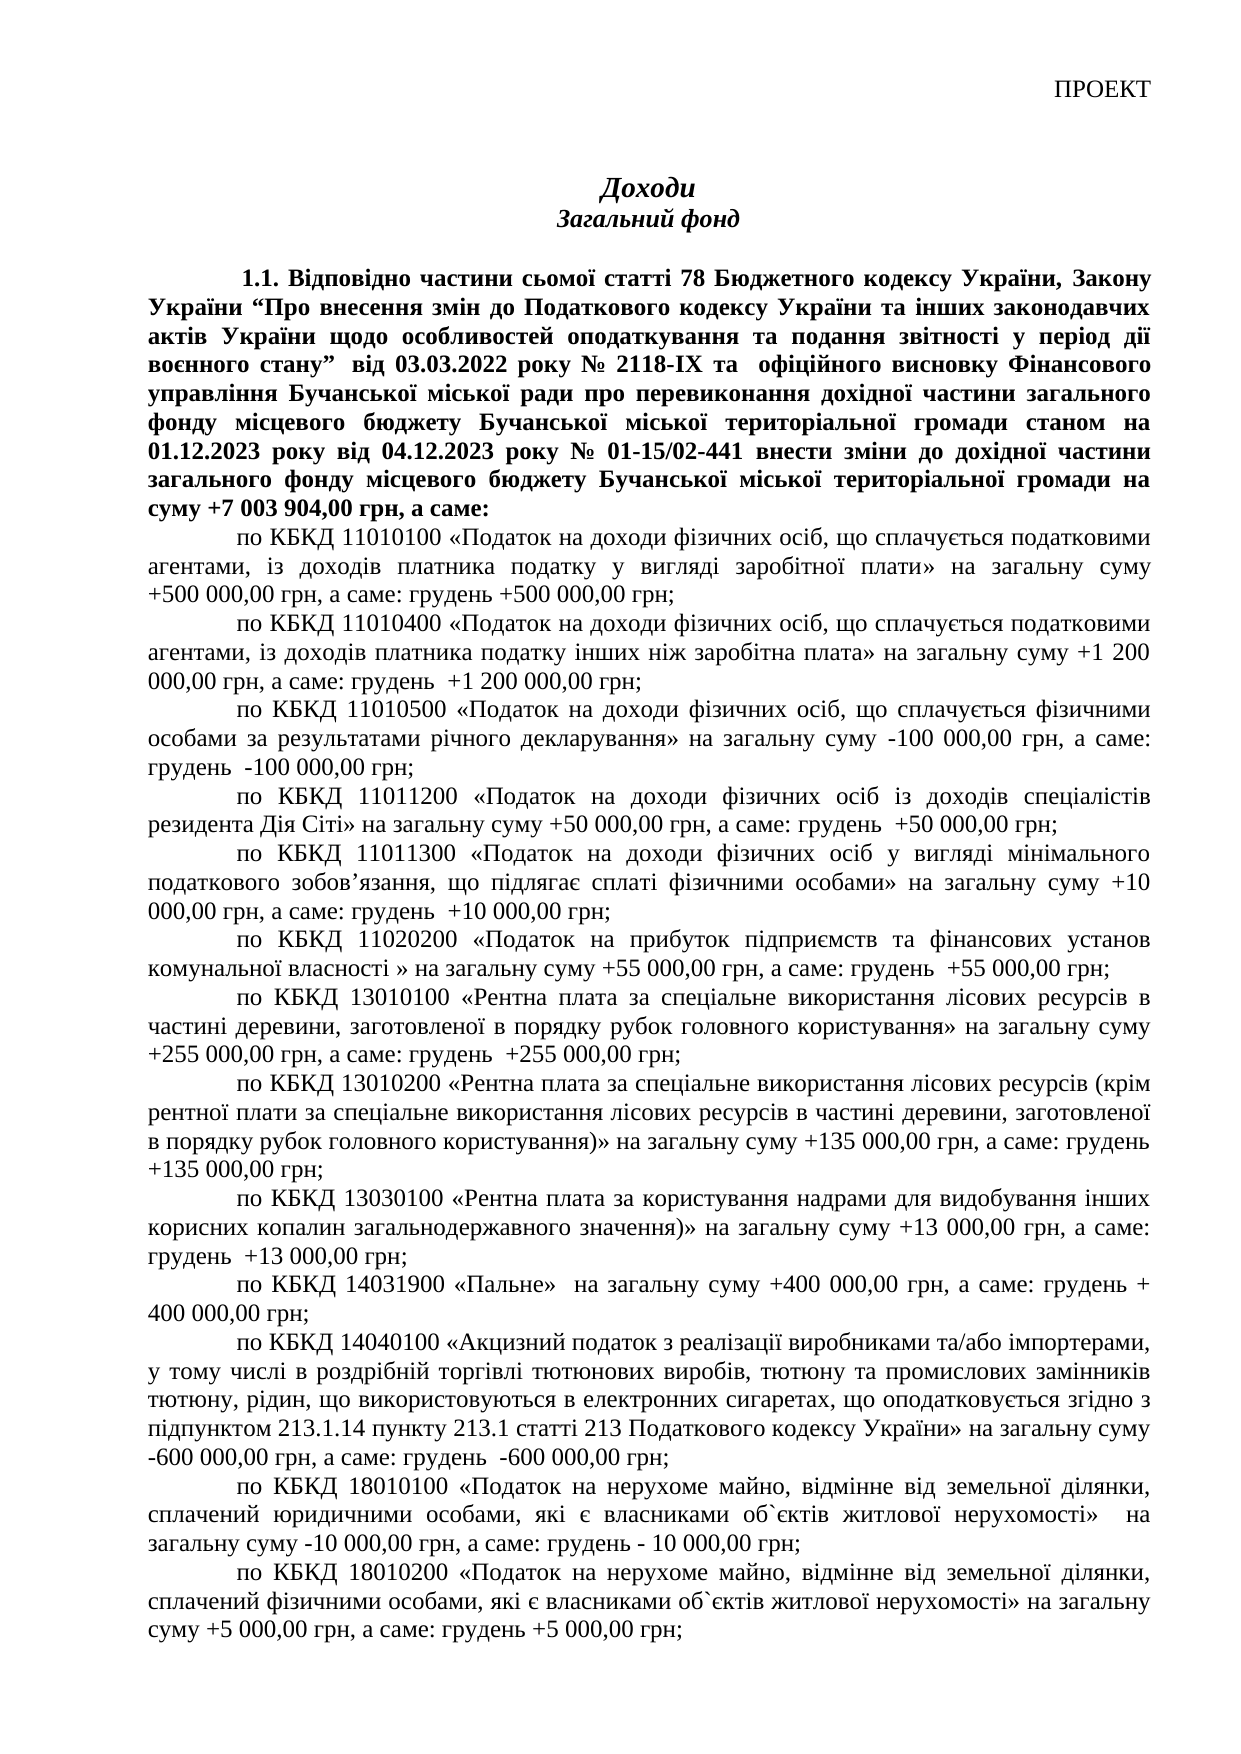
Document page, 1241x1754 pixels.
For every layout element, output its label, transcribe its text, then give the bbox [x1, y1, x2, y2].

text по КБКД 11010500 «Податок на доходи фізичних осіб, що сплачується фізичними особами за результатами річного декларування» на загальну суму -100 000,00 грн, а саме: грудень -100 000,00 грн; [148, 694, 1152, 781]
text Загальний фонд [148, 203, 1152, 233]
text по КБКД 18010200 «Податок на нерухоме майно, відмінне від земельної ділянки, сплачений фізичними особами, які є власниками об`єктів житлової нерухомості» на загальну суму +5 000,00 грн, а саме: грудень +5 000,00 грн; [148, 1557, 1152, 1643]
text по КБКД 11010100 «Податок на доходи фізичних осіб, що сплачується податковими агентами, із доходів платника податку у вигляді заробітної плати» на загальну суму +500 000,00 грн, а саме: грудень +500 000,00 грн; [148, 551, 1152, 608]
text по КБКД 11011200 «Податок на доходи фізичних осіб із доходів спеціалістів резидента Дія Сіті» на загальну суму +50 000,00 грн, а саме: грудень +50 000,00 грн; [148, 781, 1152, 838]
text по КБКД 13010100 «Рентна плата за спеціальне використання лісових ресурсів в частині деревини, заготовленої в порядку рубок головного користування» на загальну суму +255 000,00 грн, а саме: грудень +255 000,00 грн; [148, 982, 1152, 1068]
text по КБКД 11011300 «Податок на доходи фізичних осіб у вигляді мінімального податкового зобов’язання, що підлягає сплаті фізичними особами» на загальну суму +10 000,00 грн, а саме: грудень +10 000,00 грн; [148, 838, 1152, 924]
text по КБКД 13030100 «Рентна плата за користування надрами для видобування інших корисних копалин загальнодержавного значення)» на загальну суму +13 000,00 грн, а саме: грудень +13 000,00 грн; [148, 1183, 1152, 1269]
text 1.1. Відповідно частини сьомої статті 78 Бюджетного кодексу України, Закону України “Про внесення змін до Податкового кодексу України та інших законодавчих актів України щодо особливостей оподаткування та подання звітності у період дії воєнного стану” від 03.03.2022 року № 2118-IX та офіційного висновку Фінансового управління Бучанської міської ради про перевиконання дохідної частини загального фонду місцевого бюджету Бучанської міської територіальної громади станом на 01.12.2023 року від 04.12.2023 року № 01-15/02-441 внести зміни до дохідної частини загального фонду місцевого бюджету Бучанської міської територіальної громади на суму +7 003 904,00 грн, а саме: [148, 349, 1152, 522]
text Доходи [148, 170, 1152, 203]
text по КБКД 14040100 «Акцизний податок з реалізації виробниками та/або імпортерами, у тому числі в роздрібній торгівлі тютюнових виробів, тютюну та промислових замінників тютюну, рідин, що використовуються в електронних сигаретах, що оподатковується згідно з підпунктом 213.1.14 пункту 213.1 статті 213 Податкового кодексу України» на загальну суму -600 000,00 грн, а саме: грудень -600 000,00 грн; [148, 1327, 1152, 1471]
text по КБКД 11010400 «Податок на доходи фізичних осіб, що сплачується податковими агентами, із доходів платника податку інших ніж заробітна плата» на загальну суму +1 200 000,00 грн, а саме: грудень +1 200 000,00 грн; [148, 608, 1152, 694]
text по КБКД 13010200 «Рентна плата за спеціальне використання лісових ресурсів (крім рентної плати за спеціальне використання лісових ресурсів в частині деревини, заготовленої в порядку рубок головного користування)» на загальну суму +135 000,00 грн, а саме: грудень +135 000,00 грн; [148, 1068, 1152, 1183]
text по КБКД 14031900 «Пальне» на загальну суму +400 000,00 грн, а саме: грудень + 400 000,00 грн; [148, 1269, 1152, 1327]
text по КБКД 18010100 «Податок на нерухоме майно, відмінне від земельної ділянки, сплачений юридичними особами, які є власниками об`єктів житлової нерухомості» на загальну суму -10 000,00 грн, а саме: грудень - 10 000,00 грн; [148, 1471, 1152, 1557]
text по КБКД 11020200 «Податок на прибуток підприємств та фінансових установ комунальної власності » на загальну суму +55 000,00 грн, а саме: грудень +55 000,00 грн; [148, 924, 1152, 982]
